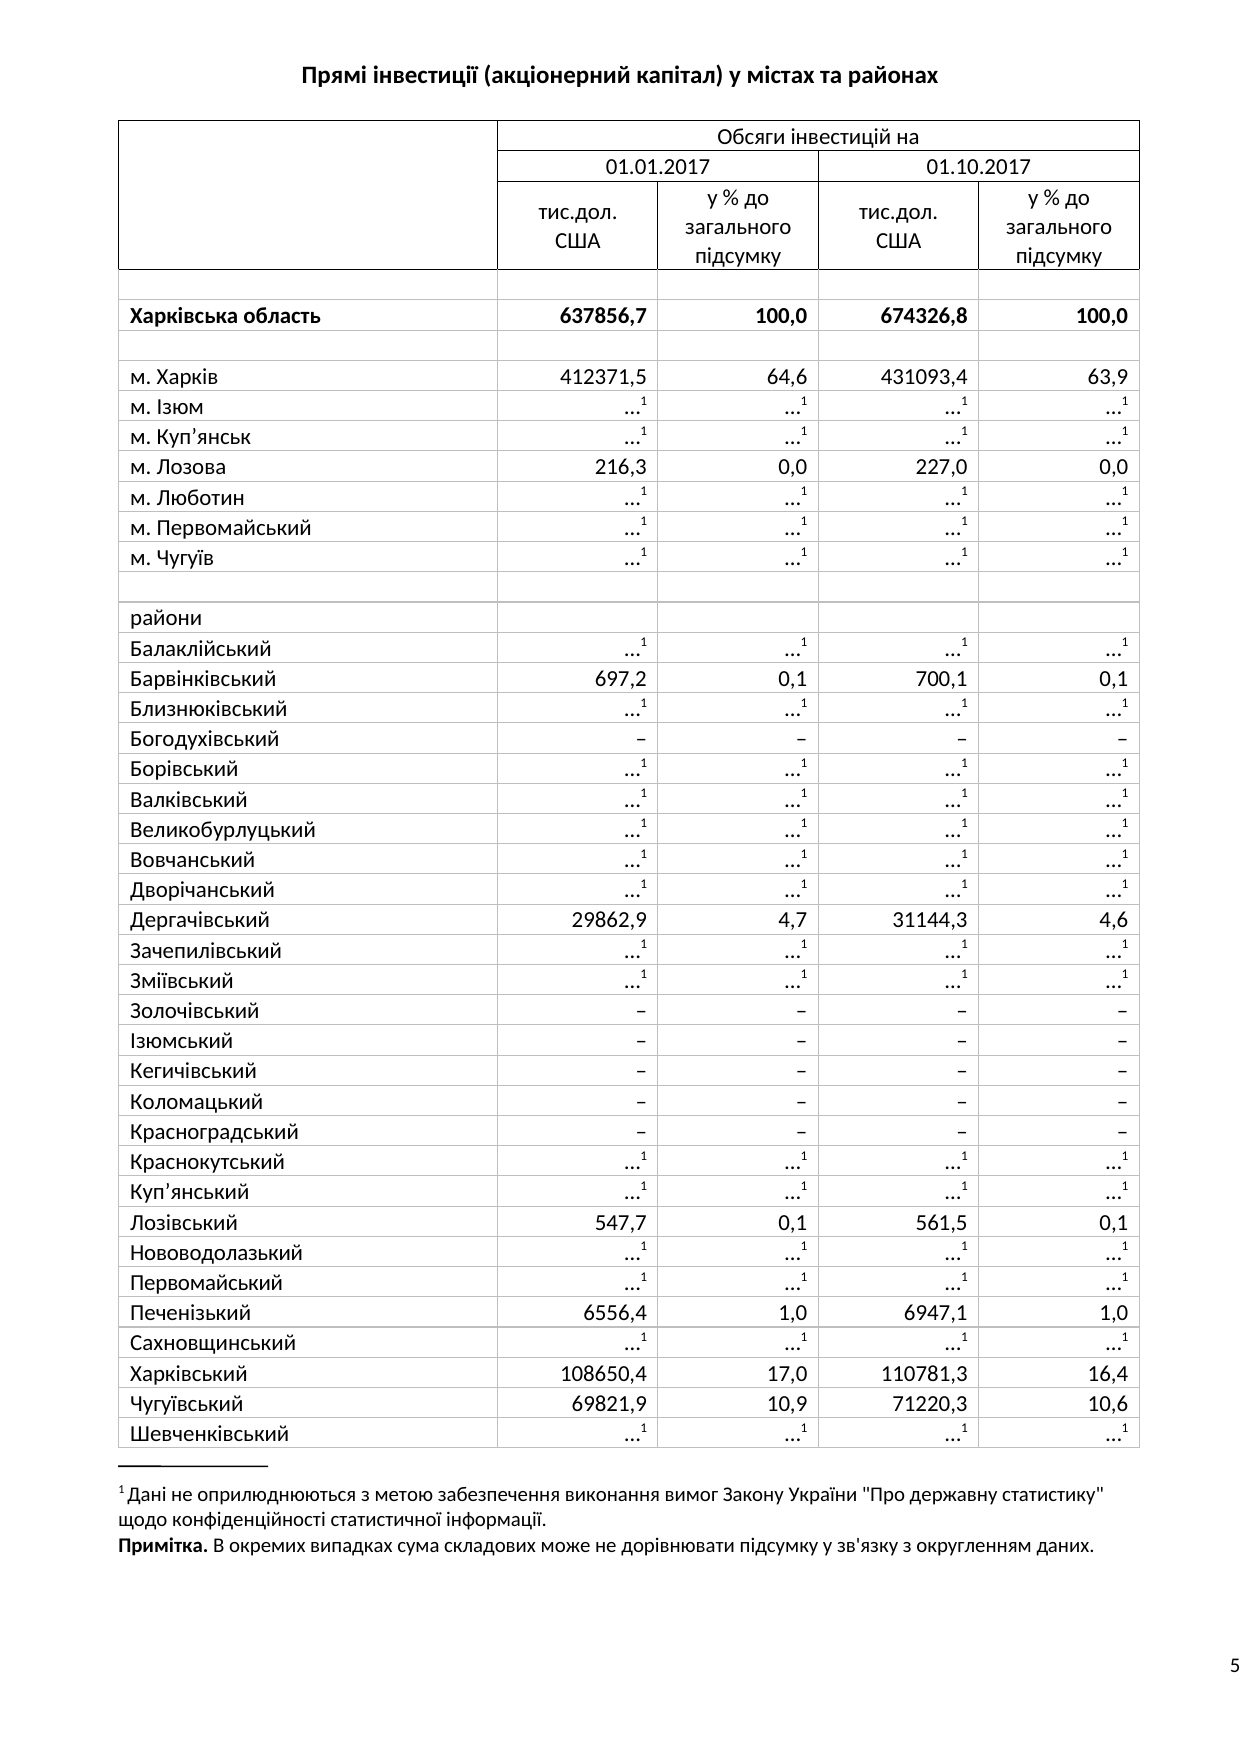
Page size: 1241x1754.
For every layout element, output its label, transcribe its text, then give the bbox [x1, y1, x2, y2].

table_cell [498, 603, 657, 632]
table_cell …1 [658, 935, 818, 964]
table_cell …1 [819, 542, 978, 571]
table_cell …1 [819, 693, 978, 722]
table_cell – [498, 1056, 657, 1085]
table_cell …1 [819, 965, 978, 994]
table_cell Харківський [119, 1358, 497, 1387]
table_cell …1 [819, 1176, 978, 1206]
table_cell 17,0 [658, 1358, 818, 1387]
table_cell …1 [979, 421, 1139, 450]
table_cell 227,0 [819, 451, 978, 481]
table_cell 0,0 [979, 451, 1139, 481]
text 1 Дані не оприлюднюються з метою забезпечення виконання вимог Закону України "Про державну статистику" щодо конфіденційності статистичної інформації. [118, 1481, 1122, 1532]
table_cell …1 [819, 935, 978, 964]
table_cell …1 [979, 1146, 1139, 1175]
table_cell …1 [498, 874, 657, 903]
table_cell …1 [658, 784, 818, 813]
table_cell 1,0 [979, 1297, 1139, 1326]
table_cell 100,0 [658, 300, 818, 329]
table_cell 01.01.2017 [498, 151, 818, 181]
table_cell …1 [498, 633, 657, 662]
table_cell Барвінківський [119, 663, 497, 692]
table_cell Чугуївський [119, 1388, 497, 1417]
table_cell 674326,8 [819, 300, 978, 329]
table_cell – [979, 1116, 1139, 1145]
table_cell [819, 270, 978, 299]
table_cell Краснокутський [119, 1146, 497, 1175]
table_cell 64,6 [658, 361, 818, 390]
table_cell …1 [658, 1328, 818, 1357]
table_cell 431093,4 [819, 361, 978, 390]
table_cell …1 [658, 844, 818, 873]
table_cell …1 [979, 512, 1139, 541]
table_cell – [819, 1116, 978, 1145]
table_cell Борівський [119, 754, 497, 783]
table_cell – [819, 723, 978, 752]
table_cell …1 [819, 784, 978, 813]
table_cell 108650,4 [498, 1358, 657, 1387]
table_cell Печенізький [119, 1297, 497, 1326]
table_cell м. Чугуїв [119, 542, 497, 571]
table_cell …1 [979, 784, 1139, 813]
table_cell …1 [658, 633, 818, 662]
table_cell 1,0 [658, 1297, 818, 1326]
table_cell Вовчанський [119, 844, 497, 873]
table_cell …1 [658, 482, 818, 511]
table_cell [979, 572, 1139, 601]
table_cell 69821,9 [498, 1388, 657, 1417]
table_cell 0,1 [658, 1207, 818, 1236]
table_cell …1 [979, 1328, 1139, 1357]
table_cell …1 [498, 512, 657, 541]
table_cell 31144,3 [819, 905, 978, 934]
table_cell 10,9 [658, 1388, 818, 1417]
table_cell Куп’янський [119, 1176, 497, 1206]
table_cell …1 [979, 1418, 1139, 1447]
table_cell Дворічанський [119, 874, 497, 903]
table_cell [819, 572, 978, 601]
text Прямі інвестиції (акціонерний капітал) у містах та районах [118, 59, 1122, 89]
table_cell …1 [498, 693, 657, 722]
table_cell [658, 331, 818, 360]
table_cell [979, 270, 1139, 299]
table_cell тис.дол. США [498, 182, 657, 269]
table_cell 4,7 [658, 905, 818, 934]
table_cell Первомайський [119, 1267, 497, 1296]
table_cell …1 [658, 1418, 818, 1447]
table_cell 561,5 [819, 1207, 978, 1236]
table_cell …1 [658, 1176, 818, 1206]
table_cell …1 [498, 1328, 657, 1357]
table_cell [119, 572, 497, 601]
table_cell Нововодолазький [119, 1237, 497, 1266]
table_cell …1 [658, 814, 818, 843]
table_cell у % до загального підсумку [658, 182, 818, 269]
table_cell …1 [979, 844, 1139, 873]
table_cell …1 [819, 754, 978, 783]
table_cell м. Люботин [119, 482, 497, 511]
table_cell …1 [498, 965, 657, 994]
table_cell – [979, 723, 1139, 752]
table_cell [658, 572, 818, 601]
table_cell 4,6 [979, 905, 1139, 934]
table_cell …1 [819, 512, 978, 541]
table_cell [819, 331, 978, 360]
table_cell 71220,3 [819, 1388, 978, 1417]
table_cell – [819, 1025, 978, 1054]
table_cell …1 [498, 1176, 657, 1206]
table_cell Близнюківський [119, 693, 497, 722]
table_cell …1 [819, 1418, 978, 1447]
table_cell у % до загального підсумку [979, 182, 1139, 269]
table_cell Зміївський [119, 965, 497, 994]
table_cell …1 [819, 482, 978, 511]
table_cell …1 [819, 1146, 978, 1175]
table_cell …1 [819, 814, 978, 843]
table_cell – [819, 1086, 978, 1115]
table_cell …1 [498, 1237, 657, 1266]
table_header Обсяги інвестицій на [498, 121, 1139, 150]
table_cell Красноградський [119, 1116, 497, 1145]
table_cell 6947,1 [819, 1297, 978, 1326]
table_cell – [658, 1025, 818, 1054]
table_cell Кегичівський [119, 1056, 497, 1085]
table_cell …1 [979, 391, 1139, 420]
table_cell – [498, 995, 657, 1024]
table_cell 637856,7 [498, 300, 657, 329]
table_cell 63,9 [979, 361, 1139, 390]
table_cell 216,3 [498, 451, 657, 481]
table_cell – [819, 1056, 978, 1085]
table_cell Золочівський [119, 995, 497, 1024]
table_cell райони [119, 603, 497, 632]
table_cell – [658, 1116, 818, 1145]
table_cell [658, 270, 818, 299]
table_cell 0,0 [658, 451, 818, 481]
table_cell …1 [498, 1146, 657, 1175]
table_cell Богодухівський [119, 723, 497, 752]
table_cell …1 [979, 874, 1139, 903]
table_cell 547,7 [498, 1207, 657, 1236]
table_cell …1 [498, 391, 657, 420]
table_cell …1 [979, 935, 1139, 964]
table_cell м. Первомайський [119, 512, 497, 541]
table_cell …1 [819, 1237, 978, 1266]
table_cell …1 [819, 874, 978, 903]
text Примітка. В окремих випадках сума складових може не дорівнювати підсумку у зв'язку з округленням даних. [118, 1532, 1122, 1557]
table_cell – [979, 1025, 1139, 1054]
table_cell …1 [979, 1176, 1139, 1206]
table_cell …1 [979, 633, 1139, 662]
table_cell м. Куп’янськ [119, 421, 497, 450]
table_cell …1 [658, 512, 818, 541]
table_header [119, 121, 497, 269]
table_cell м. Ізюм [119, 391, 497, 420]
table_cell – [979, 995, 1139, 1024]
table_cell [819, 603, 978, 632]
table_cell 110781,3 [819, 1358, 978, 1387]
table_cell Коломацький [119, 1086, 497, 1115]
table_cell 412371,5 [498, 361, 657, 390]
table_cell [498, 270, 657, 299]
table_cell 01.10.2017 [819, 151, 1139, 181]
table_cell …1 [658, 874, 818, 903]
table_cell 0,1 [658, 663, 818, 692]
table_cell Шевченківський [119, 1418, 497, 1447]
table_cell …1 [658, 1146, 818, 1175]
table_cell …1 [658, 1267, 818, 1296]
table_cell …1 [819, 391, 978, 420]
table_cell – [498, 1086, 657, 1115]
table_cell …1 [498, 814, 657, 843]
table_cell …1 [979, 482, 1139, 511]
table_cell …1 [819, 844, 978, 873]
table_cell …1 [819, 1328, 978, 1357]
table_cell 10,6 [979, 1388, 1139, 1417]
table_cell …1 [979, 693, 1139, 722]
table_cell м. Лозова [119, 451, 497, 481]
table_cell …1 [658, 1237, 818, 1266]
table_cell 0,1 [979, 663, 1139, 692]
table_cell …1 [658, 542, 818, 571]
table_cell …1 [498, 844, 657, 873]
table_cell 29862,9 [498, 905, 657, 934]
table_cell …1 [498, 935, 657, 964]
table_cell Великобурлуцький [119, 814, 497, 843]
table_cell – [498, 1025, 657, 1054]
table_cell – [979, 1086, 1139, 1115]
table_cell …1 [979, 754, 1139, 783]
table_cell Сахновщинський [119, 1328, 497, 1357]
table_cell – [498, 1116, 657, 1145]
table_cell 100,0 [979, 300, 1139, 329]
table_cell 700,1 [819, 663, 978, 692]
table_cell Ізюмський [119, 1025, 497, 1054]
table_cell …1 [819, 633, 978, 662]
table_cell …1 [979, 965, 1139, 994]
table_cell – [979, 1056, 1139, 1085]
table_cell …1 [498, 482, 657, 511]
table_cell Зачепилівський [119, 935, 497, 964]
table_cell Лозівський [119, 1207, 497, 1236]
table_cell …1 [819, 1267, 978, 1296]
table_cell …1 [979, 542, 1139, 571]
table_cell …1 [658, 391, 818, 420]
table_cell …1 [498, 1418, 657, 1447]
table_cell …1 [658, 693, 818, 722]
table_cell [658, 603, 818, 632]
table_cell [119, 270, 497, 299]
table_cell Харківська область [119, 300, 497, 329]
table_cell 6556,4 [498, 1297, 657, 1326]
table_cell …1 [498, 1267, 657, 1296]
table_cell …1 [498, 542, 657, 571]
table_cell – [658, 995, 818, 1024]
table_cell – [819, 995, 978, 1024]
table_cell [979, 331, 1139, 360]
table_cell [119, 331, 497, 360]
table_cell Балаклійський [119, 633, 497, 662]
table_cell …1 [498, 421, 657, 450]
table_cell …1 [498, 784, 657, 813]
table_cell Валківський [119, 784, 497, 813]
table_cell Дергачівський [119, 905, 497, 934]
table_cell тис.дол. США [819, 182, 978, 269]
table_cell …1 [658, 754, 818, 783]
table_cell …1 [658, 421, 818, 450]
table_cell …1 [658, 965, 818, 994]
table_cell …1 [979, 1267, 1139, 1296]
table_cell …1 [979, 814, 1139, 843]
table_cell м. Харків [119, 361, 497, 390]
table_cell – [658, 1086, 818, 1115]
table_cell – [658, 1056, 818, 1085]
table_cell – [498, 723, 657, 752]
table_cell 697,2 [498, 663, 657, 692]
table_cell …1 [979, 1237, 1139, 1266]
table_cell [979, 603, 1139, 632]
table_cell [498, 331, 657, 360]
table_cell 0,1 [979, 1207, 1139, 1236]
table_cell 16,4 [979, 1358, 1139, 1387]
table_cell [498, 572, 657, 601]
table_cell …1 [498, 754, 657, 783]
table_cell – [658, 723, 818, 752]
table_cell …1 [819, 421, 978, 450]
